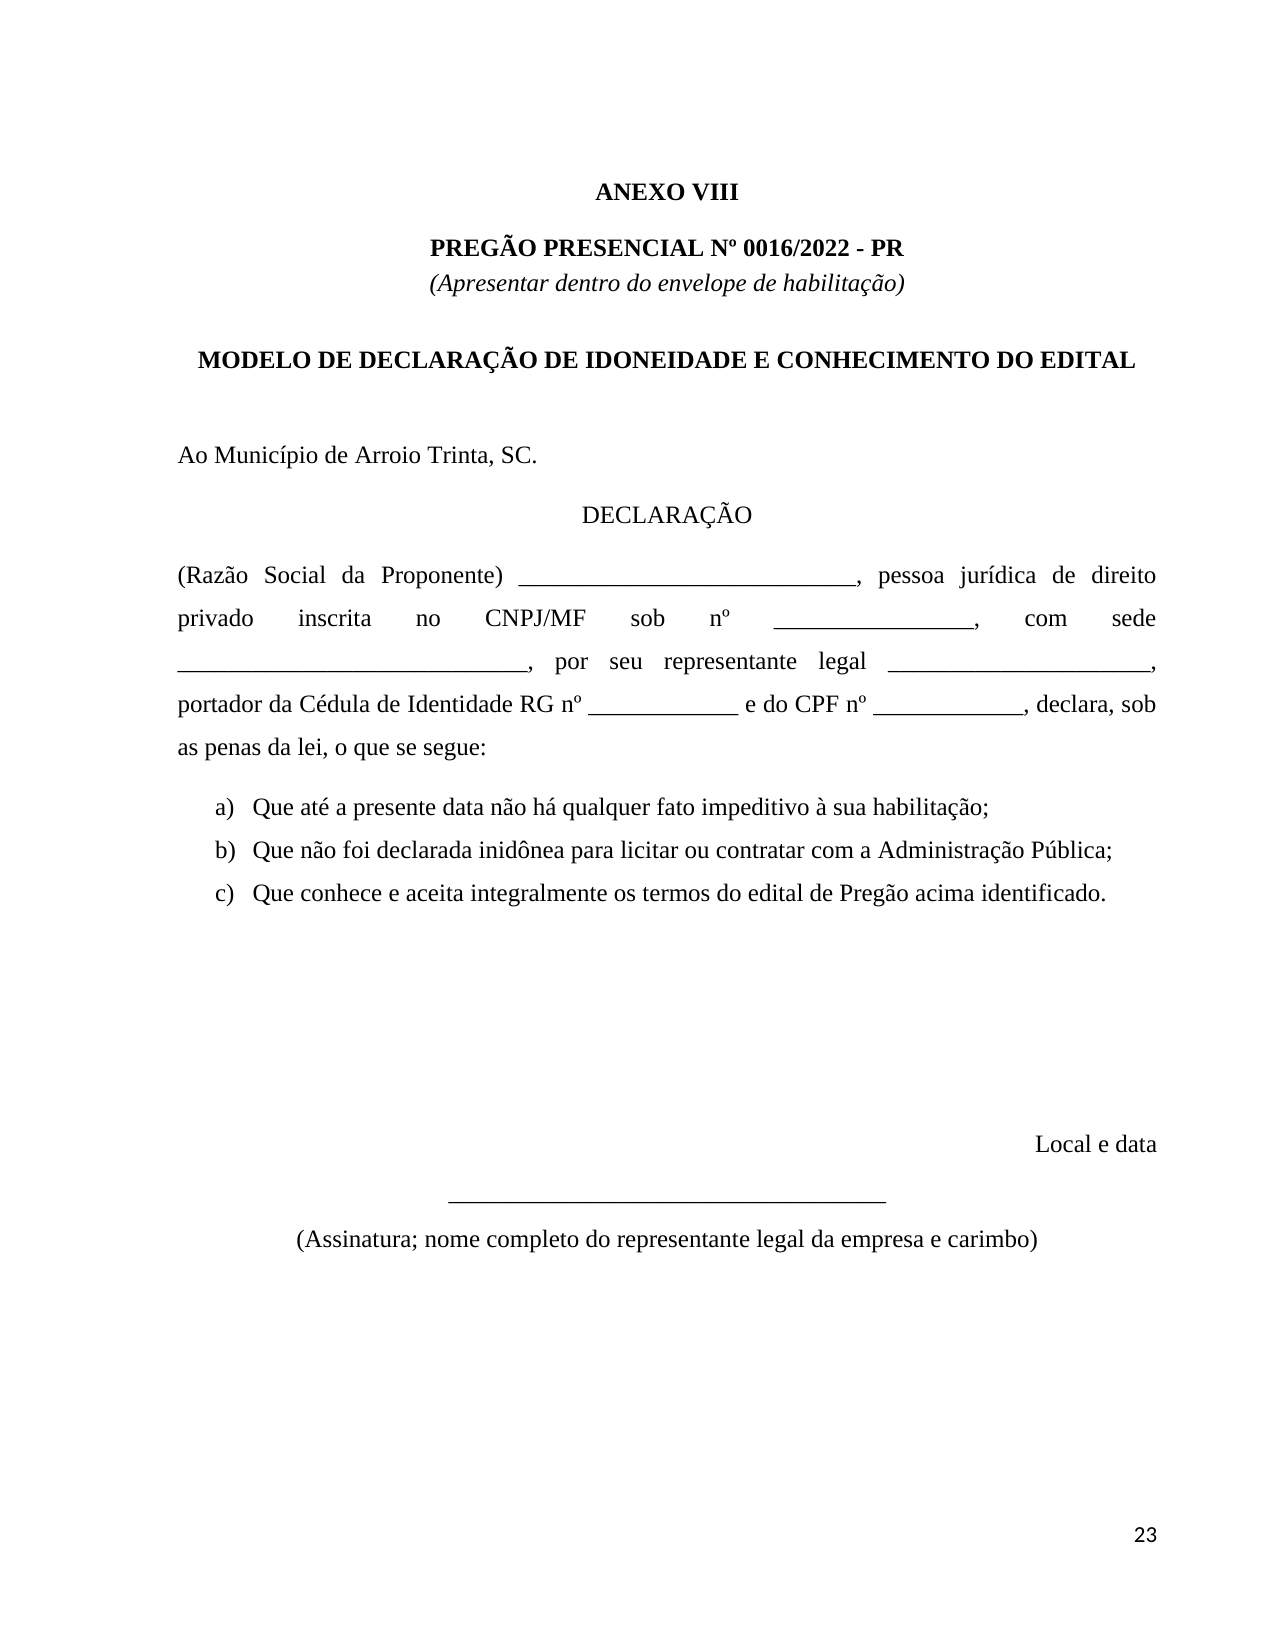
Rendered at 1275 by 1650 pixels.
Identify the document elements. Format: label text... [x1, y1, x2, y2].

text MODELO DE DECLARAÇÃO DE IDONEIDADE E CONHECIMENTO DO EDITAL [177, 345, 1157, 373]
text Local e data [177, 1129, 1157, 1158]
text Ao Município de Arroio Trinta, SC. [177, 440, 1157, 469]
text (Apresentar dentro do envelope de habilitação) [177, 268, 1157, 297]
text DECLARAÇÃO [177, 500, 1157, 529]
text PREGÃO PRESENCIAL Nº 0016/2022 - PR [177, 233, 1157, 262]
list Que não foi declarada inidônea para licitar ou contratar com a Administração Pública; [215, 835, 1157, 864]
text ANEXO VIII [177, 177, 1157, 206]
list Que até a presente data não há qualquer fato impeditivo à sua habilitação; [215, 792, 1157, 821]
list Que conhece e aceita integralmente os termos do edital de Pregão acima identificado. [215, 878, 1157, 907]
text (Razão Social da Proponente) ___________________________, pessoa jurídica de direito privado inscrita no CNPJ/MF sob nº ________________, com sede ____________________________, por seu representante legal _____________________, portador da Cédula de Identidade RG nº ____________ e do CPF nº ____________, declara, sob as penas da lei, o que se segue: [177, 560, 1157, 761]
text (Assinatura; nome completo do representante legal da empresa e carimbo) [177, 1224, 1157, 1253]
text ___________________________________ [177, 1177, 1157, 1205]
